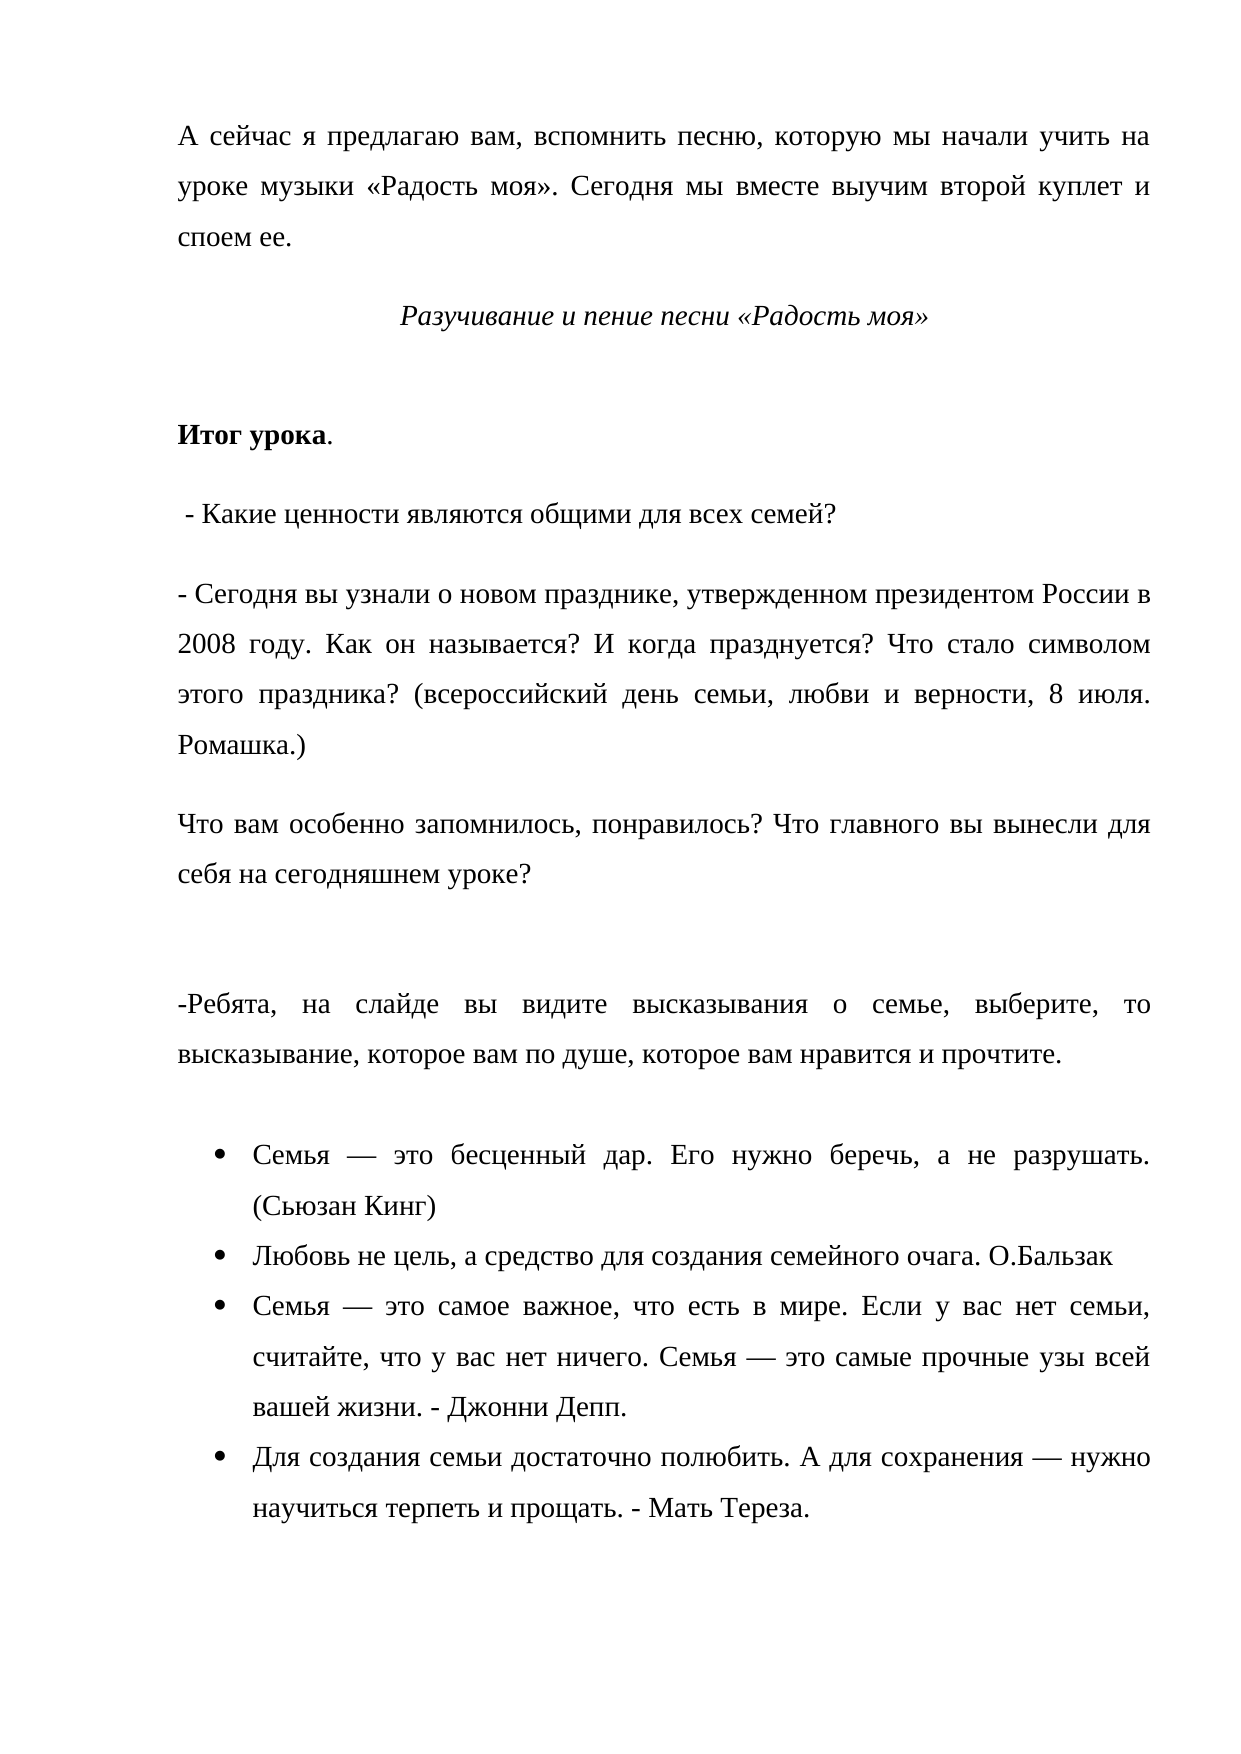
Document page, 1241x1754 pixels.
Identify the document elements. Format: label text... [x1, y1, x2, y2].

text - Какие ценности являются общими для всех семей? [177, 496, 1152, 530]
text Разучивание и пение песни «Радость моя» [177, 298, 1152, 374]
text Итог урока. [177, 417, 1152, 450]
text А сейчас я предлагаю вам, вспомнить песню, которую мы начали учить на уроке музыки «Радость моя». Сегодня мы вместе выучим второй куплет и споем ее. [177, 118, 1152, 252]
text -Ребята, на слайде вы видите высказывания о семье, выберите, то высказывание, которое вам по душе, которое вам нравится и прочтите. [177, 986, 1152, 1070]
list Для создания семьи достаточно полюбить. А для сохранения — нужно научиться терпеть и прощать. - Мать Тереза. [215, 1439, 1152, 1523]
list Семья — это бесценный дар. Его нужно беречь, а не разрушать. (Сьюзан Кинг) [215, 1137, 1152, 1221]
text Что вам особенно запомнилось, понравилось? Что главного вы вынесли для себя на сегодняшнем уроке? [177, 806, 1152, 890]
list Семья — это самое важное, что есть в мире. Если у вас нет семьи, считайте, что у вас нет ничего. Семья — это самые прочные узы всей вашей жизни. - Джонни Депп. [215, 1288, 1152, 1423]
list Любовь не цель, а средство для создания семейного очага. О.Бальзак [215, 1238, 1152, 1272]
text - Сегодня вы узнали о новом празднике, утвержденном президентом России в 2008 году. Как он называется? И когда празднуется? Что стало символом этого праздника? (всероссийский день семьи, любви и верности, 8 июля. Ромашка.) [177, 576, 1152, 760]
